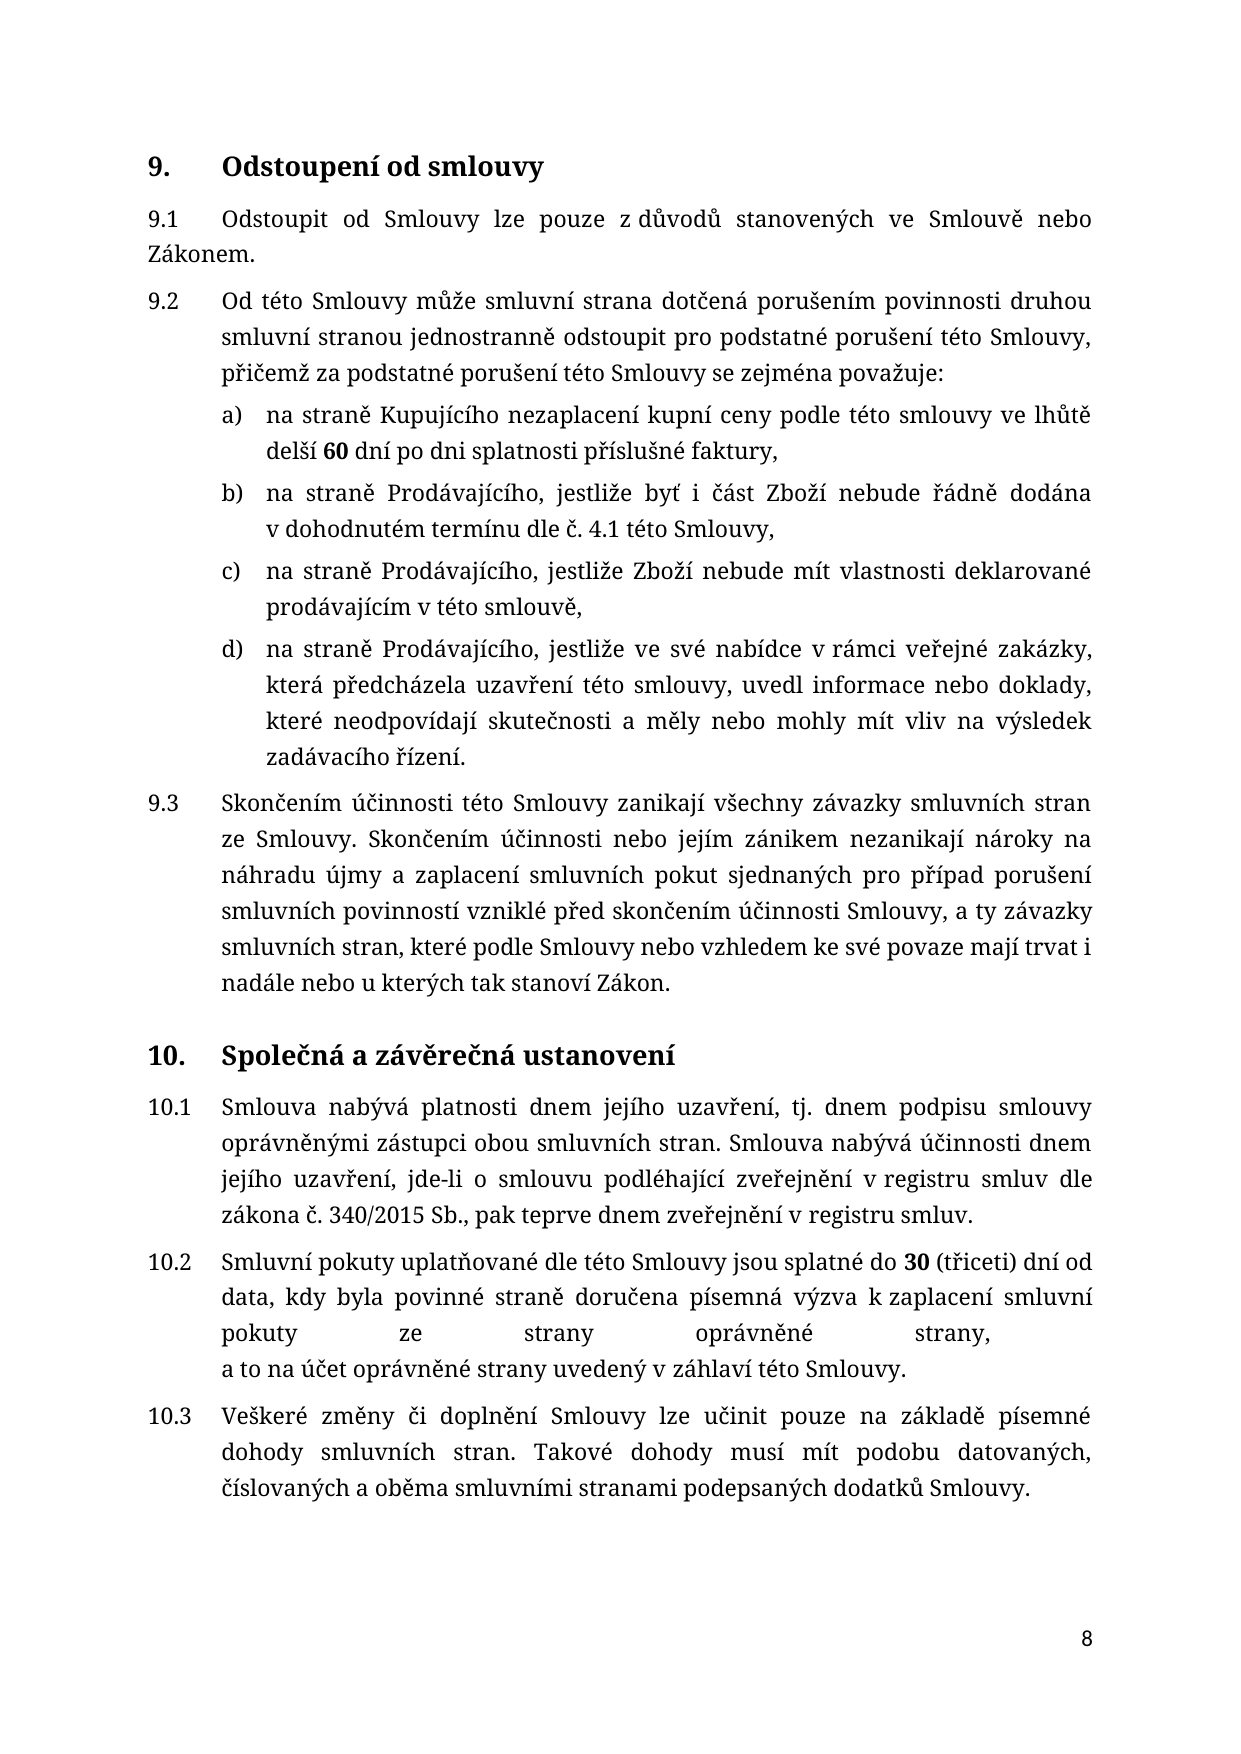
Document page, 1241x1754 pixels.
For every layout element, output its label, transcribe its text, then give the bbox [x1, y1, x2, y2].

text 10. Společná a závěrečná ustanovení [148, 1036, 1093, 1073]
text 10.1 Smlouva nabývá platnosti dnem jejího uzavření, tj. dnem podpisu smlouvy oprávněnými zástupci obou smluvních stran. Smlouva nabývá účinnosti dnem jejího uzavření, jde-li o smlouvu podléhající zveřejnění v registru smluv dle zákona č. 340/2015 Sb., pak teprve dnem zveřejnění v registru smluv. [148, 1091, 1093, 1230]
text 9.2 Od této Smlouvy může smluvní strana dotčená porušením povinnosti druhou smluvní stranou jednostranně odstoupit pro podstatné porušení této Smlouvy, přičemž za podstatné porušení této Smlouvy se zejména považuje: [148, 285, 1093, 388]
text 10.3 Veškeré změny či doplnění Smlouvy lze učinit pouze na základě písemné dohody smluvních stran. Takové dohody musí mít podobu datovaných, číslovaných a oběma smluvními stranami podepsaných dodatků Smlouvy. [148, 1399, 1093, 1503]
list na straně Prodávajícího, jestliže byť i část Zboží nebude řádně dodána v dohodnutém termínu dle č. 4.1 této Smlouvy, [221, 477, 1093, 544]
list na straně Prodávajícího, jestliže ve své nabídce v rámci veřejné zakázky, která předcházela uzavření této smlouvy, uvedl informace nebo doklady, které neodpovídají skutečnosti a měly nebo mohly mít vliv na výsledek zadávacího řízení. [221, 633, 1093, 772]
text 9.3 Skončením účinnosti této Smlouvy zanikají všechny závazky smluvních stran ze Smlouvy. Skončením účinnosti nebo jejím zánikem nezanikají nároky na náhradu újmy a zaplacení smluvních pokut sjednaných pro případ porušení smluvních povinností vzniklé před skončením účinnosti Smlouvy, a ty závazky smluvních stran, které podle Smlouvy nebo vzhledem ke své povaze mají trvat i nadále nebo u kterých tak stanoví Zákon. [148, 787, 1093, 998]
text 9.1 Odstoupit od Smlouvy lze pouze z důvodů stanovených ve Smlouvě nebo Zákonem. [148, 202, 1093, 270]
list na straně Kupujícího nezaplacení kupní ceny podle této smlouvy ve lhůtě delší 60 dní po dni splatnosti příslušné faktury, [221, 399, 1093, 466]
text 10.2 Smluvní pokuty uplatňované dle této Smlouvy jsou splatné do 30 (třiceti) dní od data, kdy byla povinné straně doručena písemná výzva k zaplacení smluvní pokuty ze strany oprávněné strany, a to na účet oprávněné strany uvedený v záhlaví této Smlouvy. [148, 1245, 1093, 1384]
text 9. Odstoupení od smlouvy [148, 148, 1093, 184]
list na straně Prodávajícího, jestliže Zboží nebude mít vlastnosti deklarované prodávajícím v této smlouvě, [221, 555, 1093, 622]
